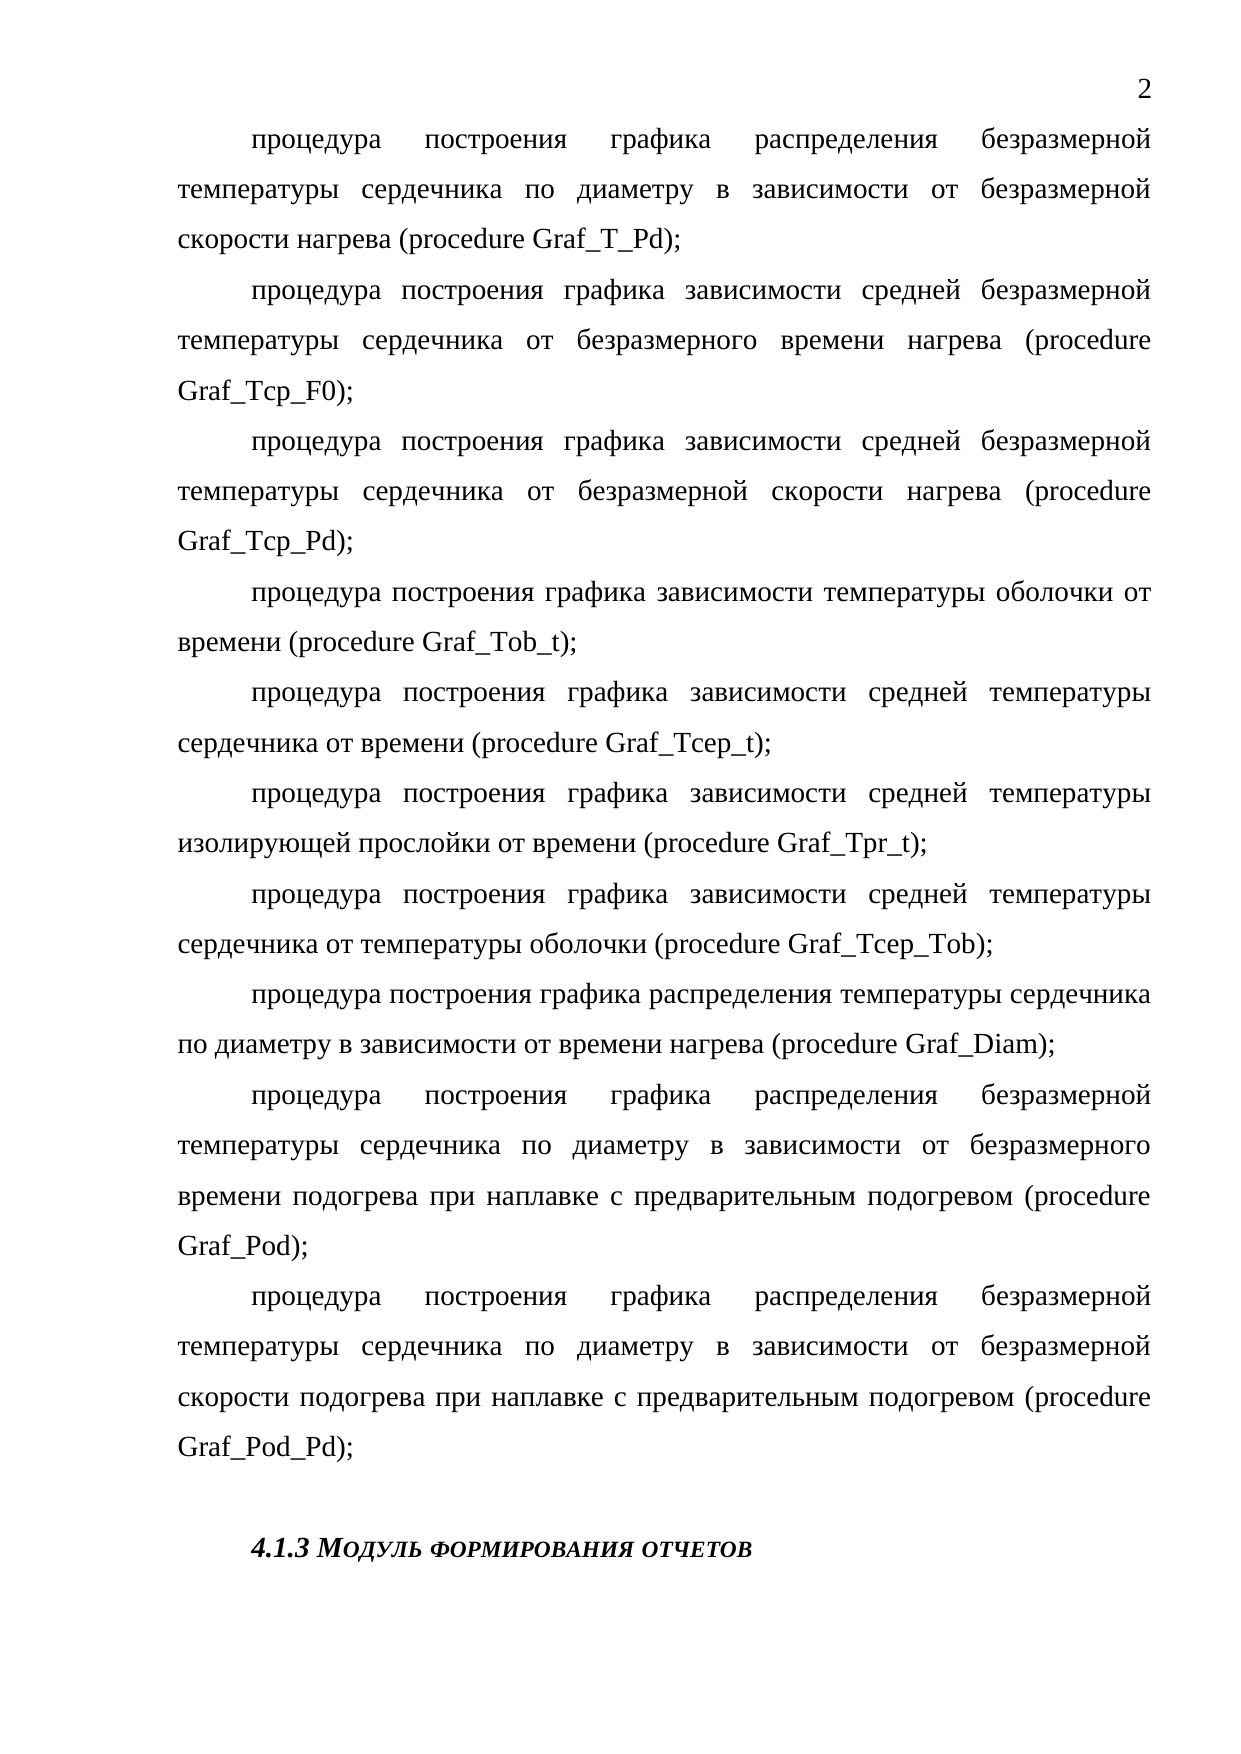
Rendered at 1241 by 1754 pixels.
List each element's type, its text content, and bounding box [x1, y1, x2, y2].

text процедура построения графика зависимости средней безразмерной температуры сердечника от безразмерной скорости нагрева (procedure Graf_Tcp_Pd); [177, 423, 1152, 557]
text процедура построения графика распределения температуры сердечника по диаметру в зависимости от времени нагрева (procedure Graf_Diam); [177, 976, 1152, 1060]
subtitle 4.1.3 Модуль формирования отчетов [177, 1530, 1152, 1563]
text процедура построения графика зависимости средней температуры сердечника от времени (procedure Graf_Tcep_t); [177, 674, 1152, 758]
text процедура построения графика распределения безразмерной температуры сердечника по диаметру в зависимости от безразмерного времени подогрева при наплавке с предварительным подогревом (procedure Graf_Pod); [177, 1077, 1152, 1261]
text процедура построения графика зависимости температуры оболочки от времени (procedure Graf_Tob_t); [177, 574, 1152, 658]
text процедура построения графика распределения безразмерной температуры сердечника по диаметру в зависимости от безразмерной скорости нагрева (procedure Graf_T_Pd); [177, 121, 1152, 255]
text процедура построения графика зависимости средней безразмерной температуры сердечника от безразмерного времени нагрева (procedure Graf_Tcp_F0); [177, 272, 1152, 406]
text процедура построения графика распределения безразмерной температуры сердечника по диаметру в зависимости от безразмерной скорости подогрева при наплавке с предварительным подогревом (procedure Graf_Pod_Pd); [177, 1278, 1152, 1463]
text процедура построения графика зависимости средней температуры сердечника от температуры оболочки (procedure Graf_Tcep_Tob); [177, 876, 1152, 959]
text процедура построения графика зависимости средней температуры изолирующей прослойки от времени (procedure Graf_Tpr_t); [177, 775, 1152, 859]
